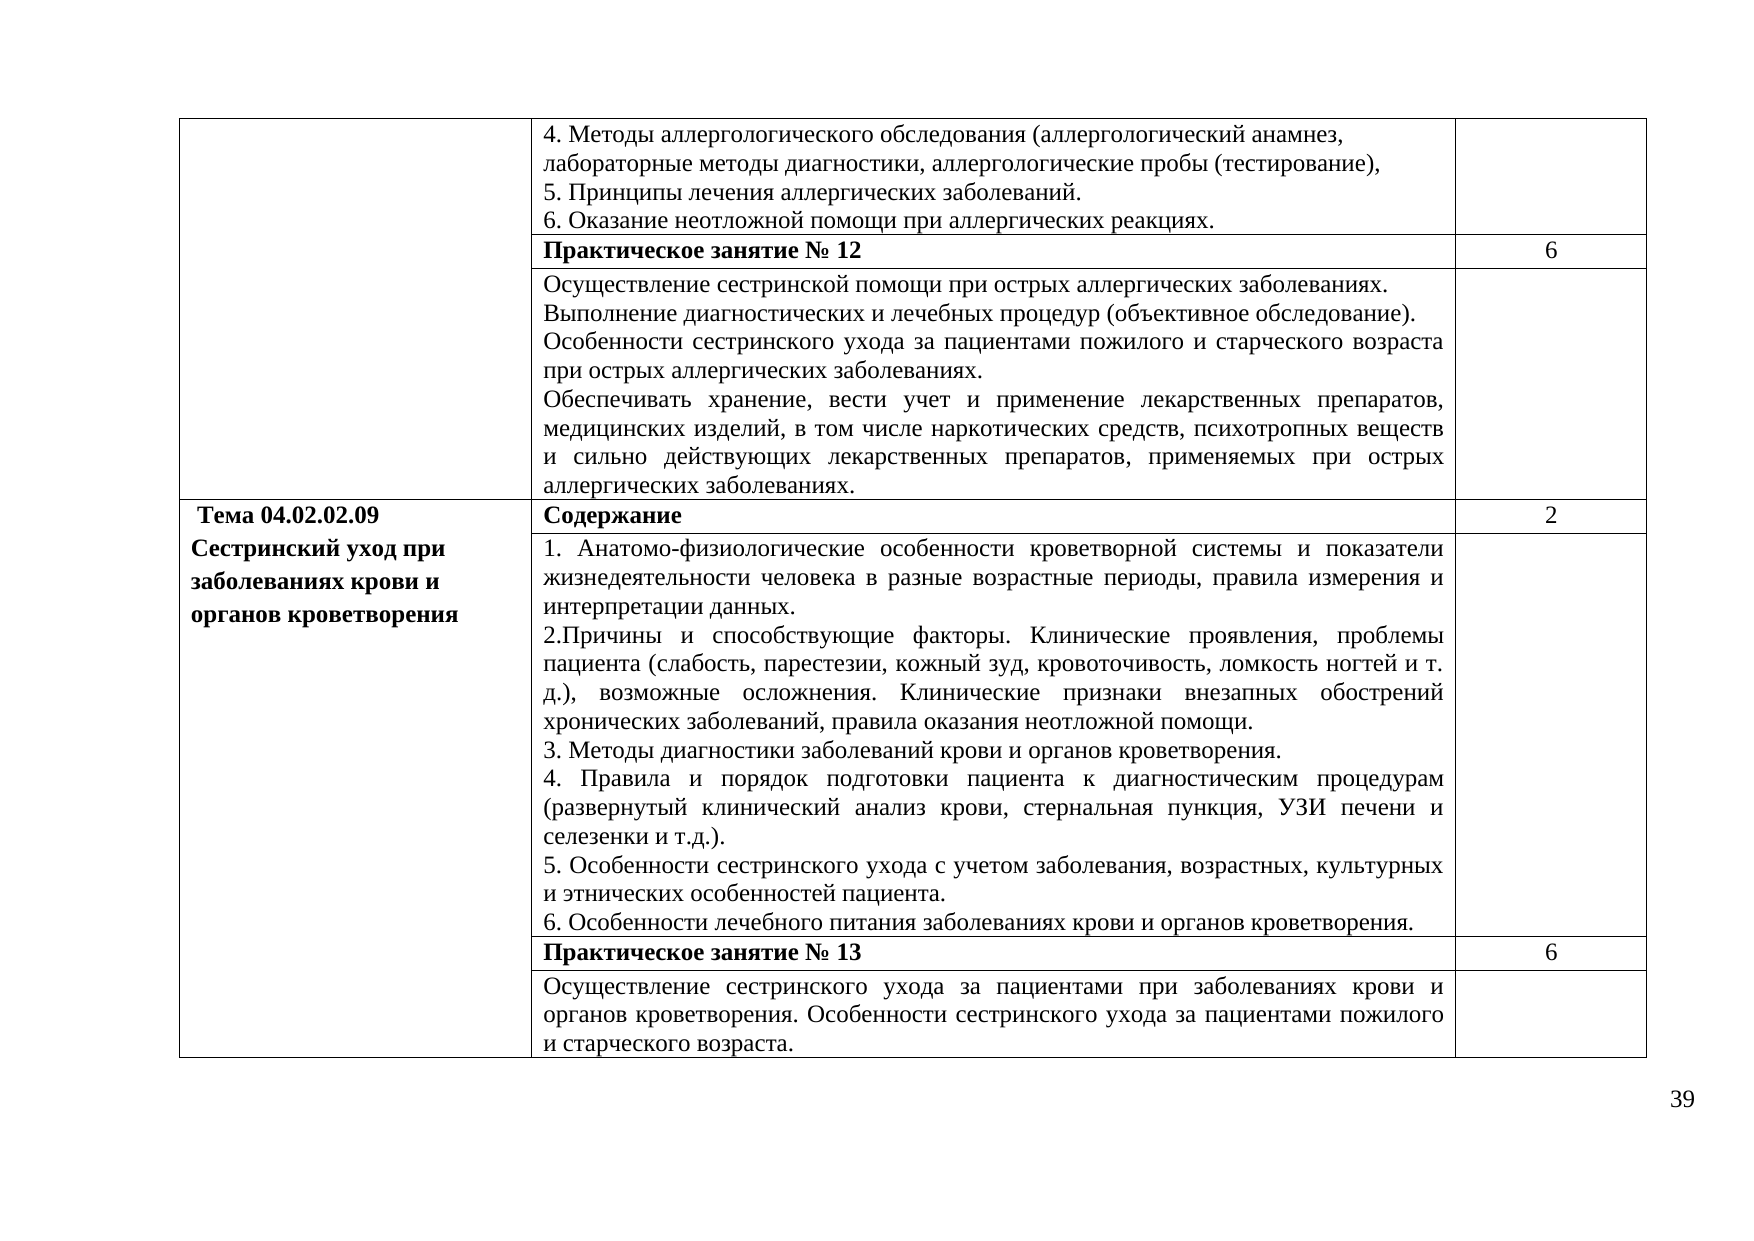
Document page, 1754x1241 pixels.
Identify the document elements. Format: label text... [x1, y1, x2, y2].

table_cell Практическое занятие № 13 [532, 937, 1455, 970]
table_cell Содержание [532, 500, 1455, 532]
table_cell 2 [1456, 500, 1646, 532]
table_cell Тема 04.02.02.09 Сестринский уход при заболеваниях крови и органов кроветворения [180, 500, 531, 1057]
table_cell 1. Анатомо-физиологические особенности кроветворной системы и показатели жизнедеятельности человека в разные возрастные периоды, правила измерения и интерпретации данных. 2.Причины и способствующие факторы. Клинические проявления, проблемы пациента (слабость, парестезии, кожный зуд, кровоточивость, ломкость ногтей и т. д.), возможные осложнения. Клинические признаки внезапных обострений хронических заболеваний, правила оказания неотложной помощи. 3. Методы диагностики заболеваний крови и органов кроветворения. 4. Правила и порядок подготовки пациента к диагностическим процедурам (развернутый клинический анализ крови, стернальная пункция, УЗИ печени и селезенки и т.д.). 5. Особенности сестринского ухода с учетом заболевания, возрастных, культурных и этнических особенностей пациента. 6. Особенности лечебного питания заболеваниях крови и органов кроветворения. [532, 534, 1455, 936]
table_cell [1456, 971, 1646, 1057]
table_cell [1456, 534, 1646, 936]
table_cell 6 [1456, 235, 1646, 268]
table_cell Практическое занятие № 12 [532, 235, 1455, 268]
table_cell [1456, 119, 1646, 234]
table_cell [532, 119, 1455, 234]
table_cell [1456, 269, 1646, 499]
table_cell 6 [1456, 937, 1646, 970]
table_cell Осуществление сестринской помощи при острых аллергических заболеваниях. Выполнение диагностических и лечебных процедур (объективное обследование). Особенности сестринского ухода за пациентами пожилого и старческого возраста при острых аллергических заболеваниях. Обеспечивать хранение, вести учет и применение лекарственных препаратов, медицинских изделий, в том числе наркотических средств, психотропных веществ и сильно действующих лекарственных препаратов, применяемых при острых аллергических заболеваниях. [532, 269, 1455, 499]
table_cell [532, 971, 1455, 1057]
